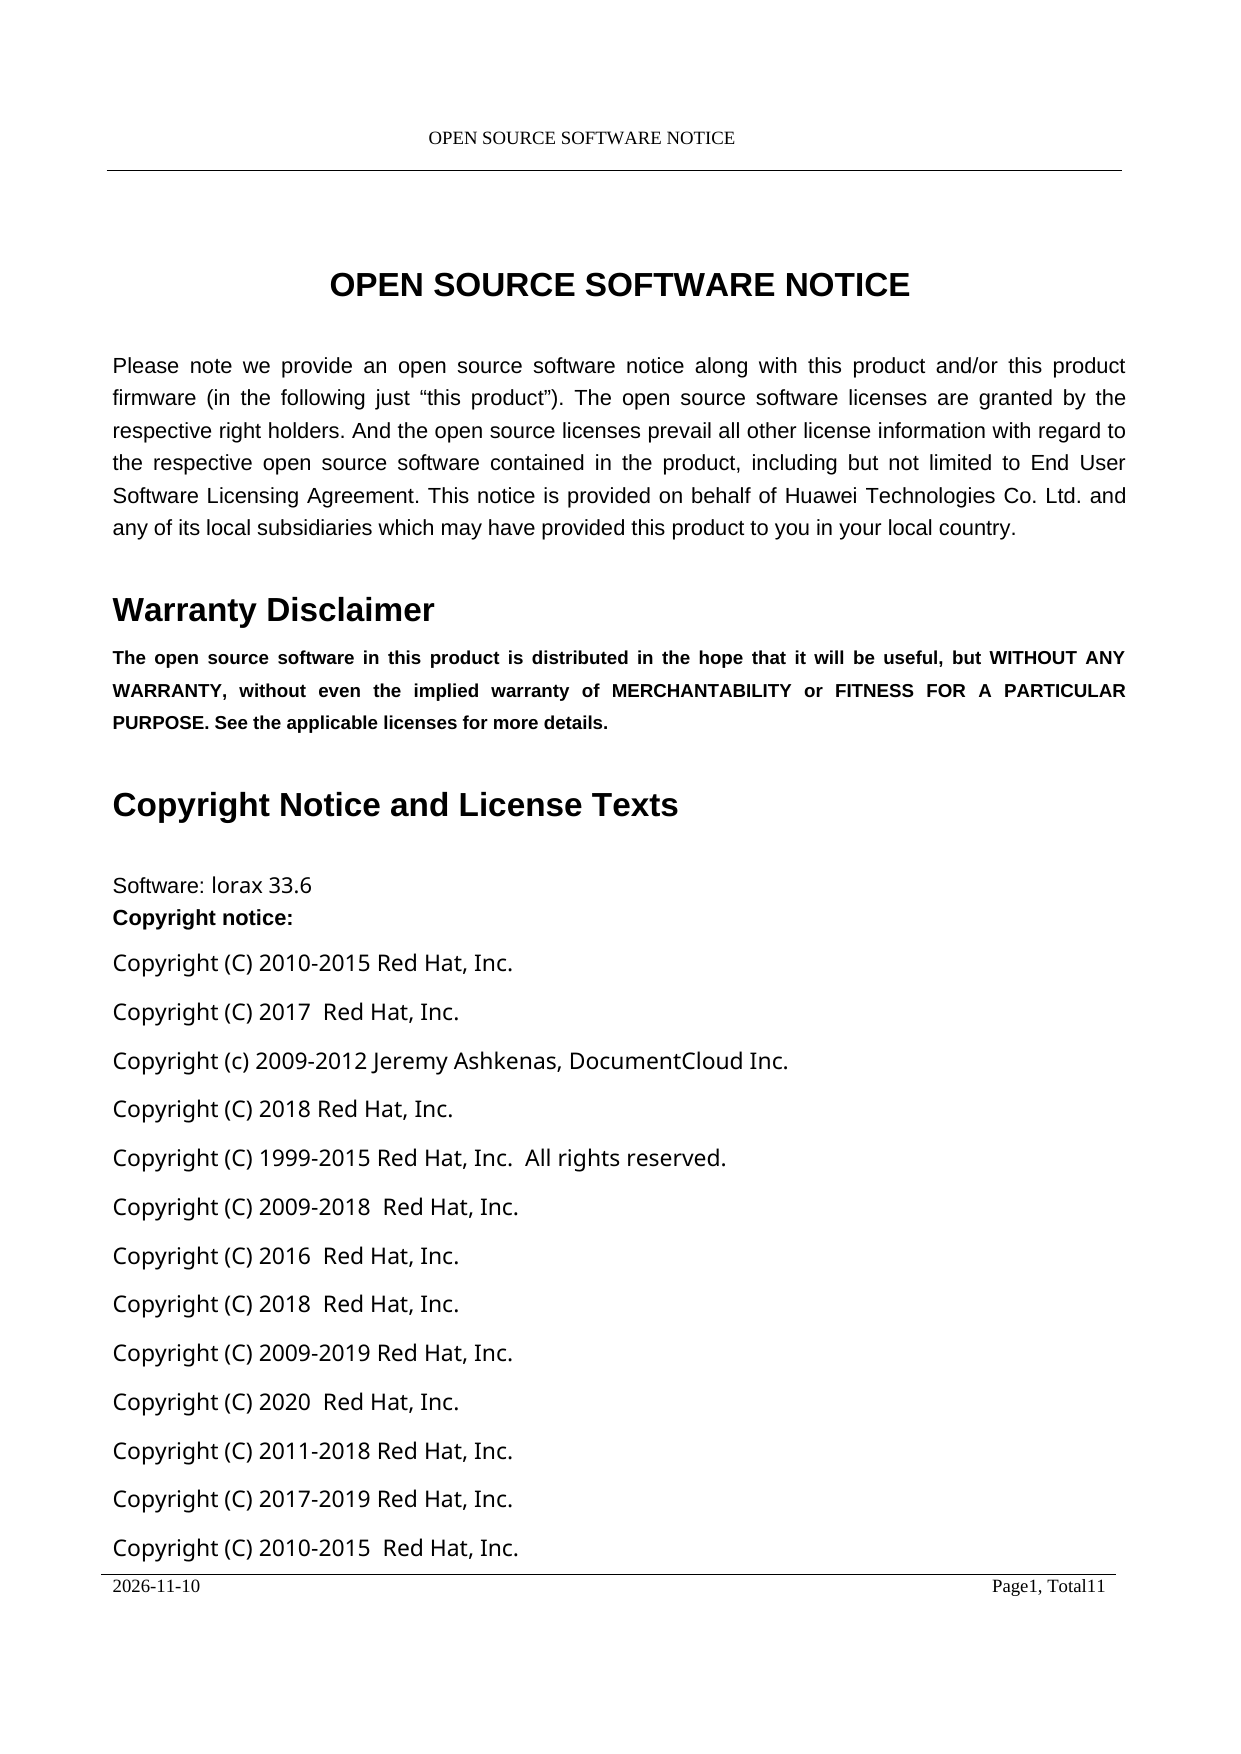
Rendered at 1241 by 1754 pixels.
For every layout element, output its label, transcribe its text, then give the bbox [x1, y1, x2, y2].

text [112, 947, 1128, 1564]
text Please note we provide an open source software notice along with this product and/or this product firmware (in the following just “this product”). The open source software licenses are granted by the respective right holders. And the open source licenses prevail all other license information with regard to the respective open source software contained in the product, including but not limited to End User Software Licensing Agreement. This notice is provided on behalf of Huawei Technologies Co. Ltd. and any of its local subsidiaries which may have provided this product to you in your local country. [112, 349, 1128, 544]
text OPEN SOURCE SOFTWARE NOTICE [112, 251, 1128, 316]
text Copyright Notice and License Texts [112, 771, 1128, 836]
text The open source software in this product is distributed in the hope that it will be useful, but WITHOUT ANY WARRANTY, without even the implied warranty of MERCHANTABILITY or FITNESS FOR A PARTICULAR PURPOSE. See the applicable licenses for more details. [112, 641, 1128, 739]
text Software: lorax 33.6 [112, 869, 1128, 901]
text Copyright notice: [112, 901, 1128, 934]
text Warranty Disclaimer [112, 576, 1128, 641]
